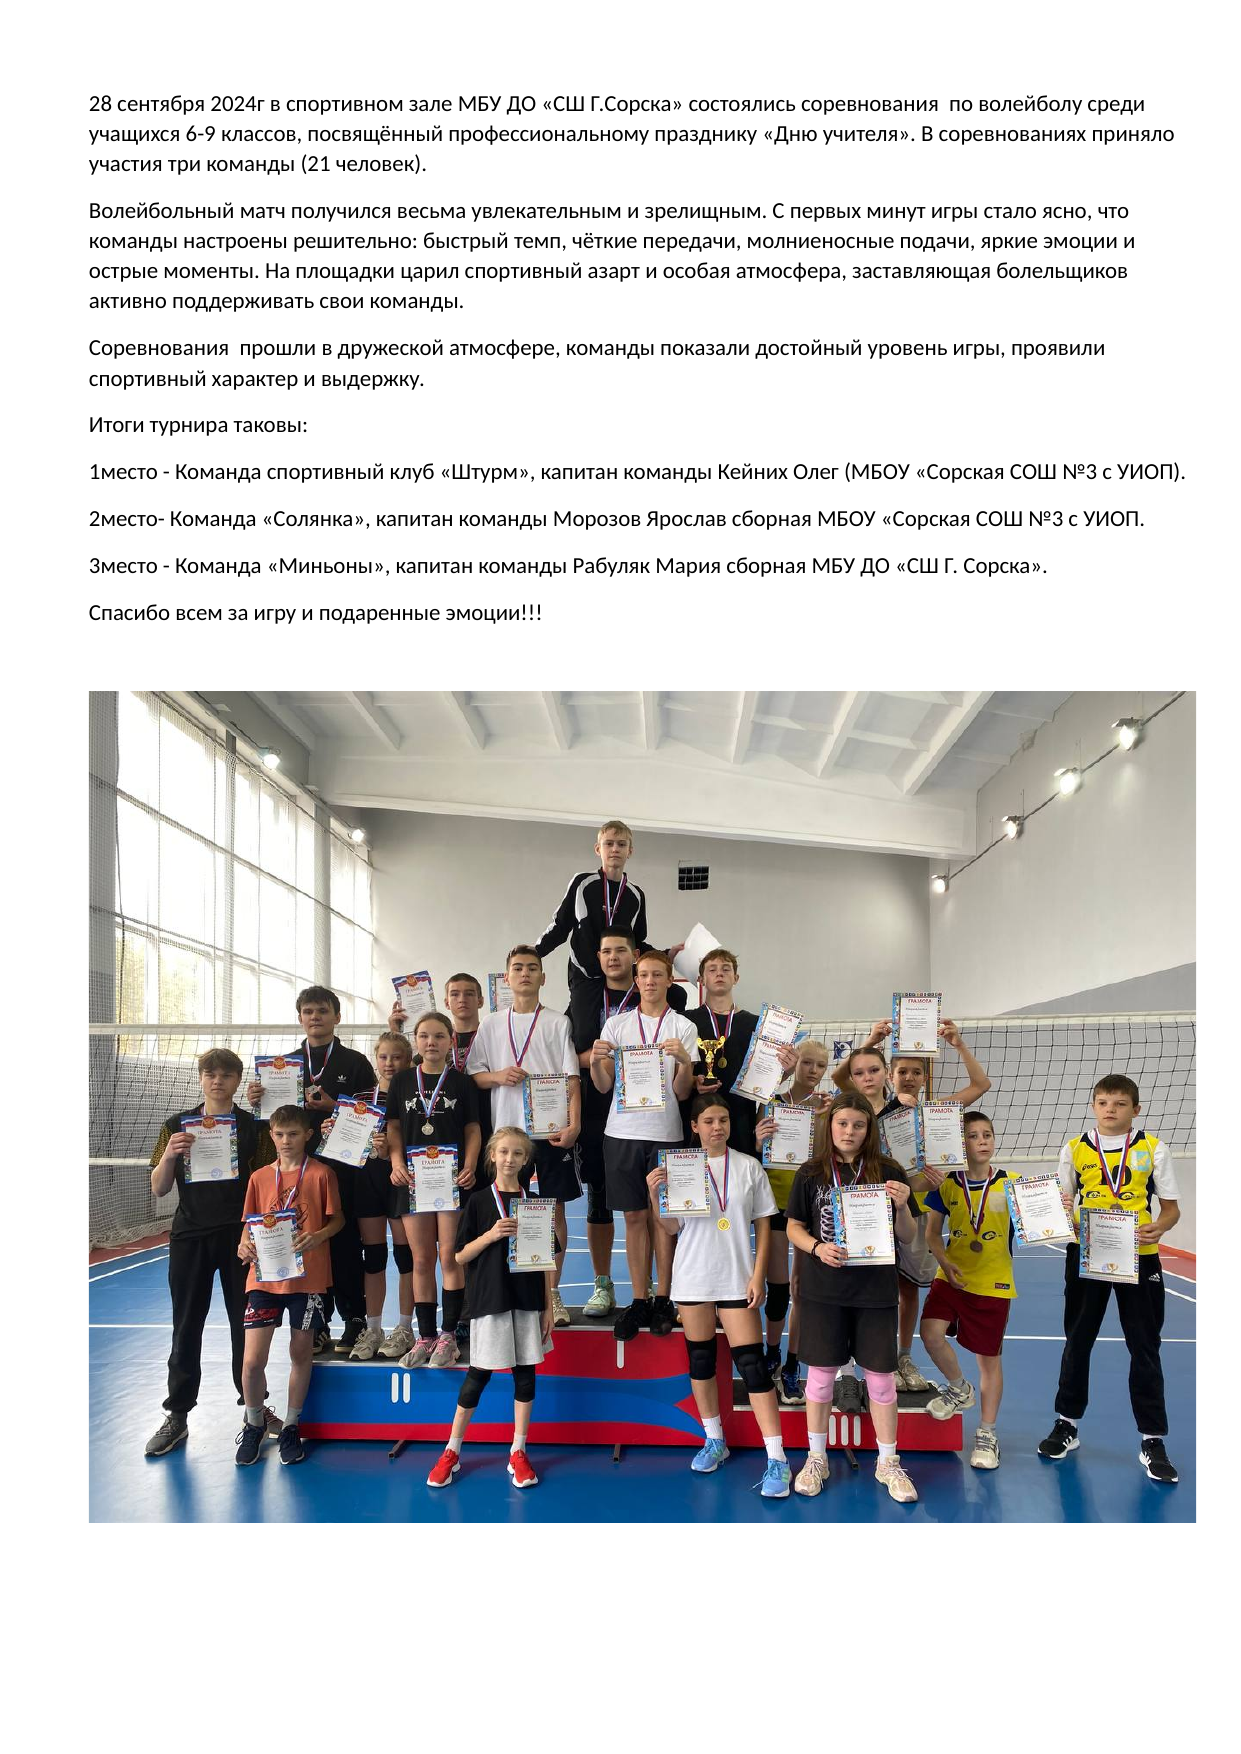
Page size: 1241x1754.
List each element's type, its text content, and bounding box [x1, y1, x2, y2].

text Волейбольный матч получился весьма увлекательным и зрелищным. С первых минут игры стало ясно, что команды настроены решительно: быстрый темп, чёткие передачи, молниеносные подачи, яркие эмоции и острые моменты. На площадки царил спортивный азарт и особая атмосфера, заставляющая болельщиков активно поддерживать свои команды. [89, 196, 1196, 314]
text Соревнования прошли в дружеской атмосфере, команды показали достойный уровень игры, проявили спортивный характер и выдержку. [89, 333, 1196, 392]
text 2место- Команда «Солянка», капитан команды Морозов Ярослав сборная МБОУ «Сорская СОШ №3 с УИОП. [89, 504, 1196, 532]
text 3место - Команда «Миньоны», капитан команды Рабуляк Мария сборная МБУ ДО «СШ Г. Сорска». [89, 551, 1196, 579]
text 28 сентября 2024г в спортивном зале МБУ ДО «СШ Г.Сорска» состоялись соревнования по волейболу среди учащихся 6-9 классов, посвящённый профессиональному празднику «Дню учителя». В соревнованиях приняло участия три команды (21 человек). [89, 89, 1196, 177]
picture [88, 691, 1197, 1523]
text Итоги турнира таковы: [89, 411, 1196, 438]
text 1место - Команда спортивный клуб «Штурм», капитан команды Кейних Олег (МБОУ «Сорская СОШ №3 с УИОП). [89, 457, 1196, 485]
text Спасибо всем за игру и подаренные эмоции!!! [89, 598, 1196, 626]
